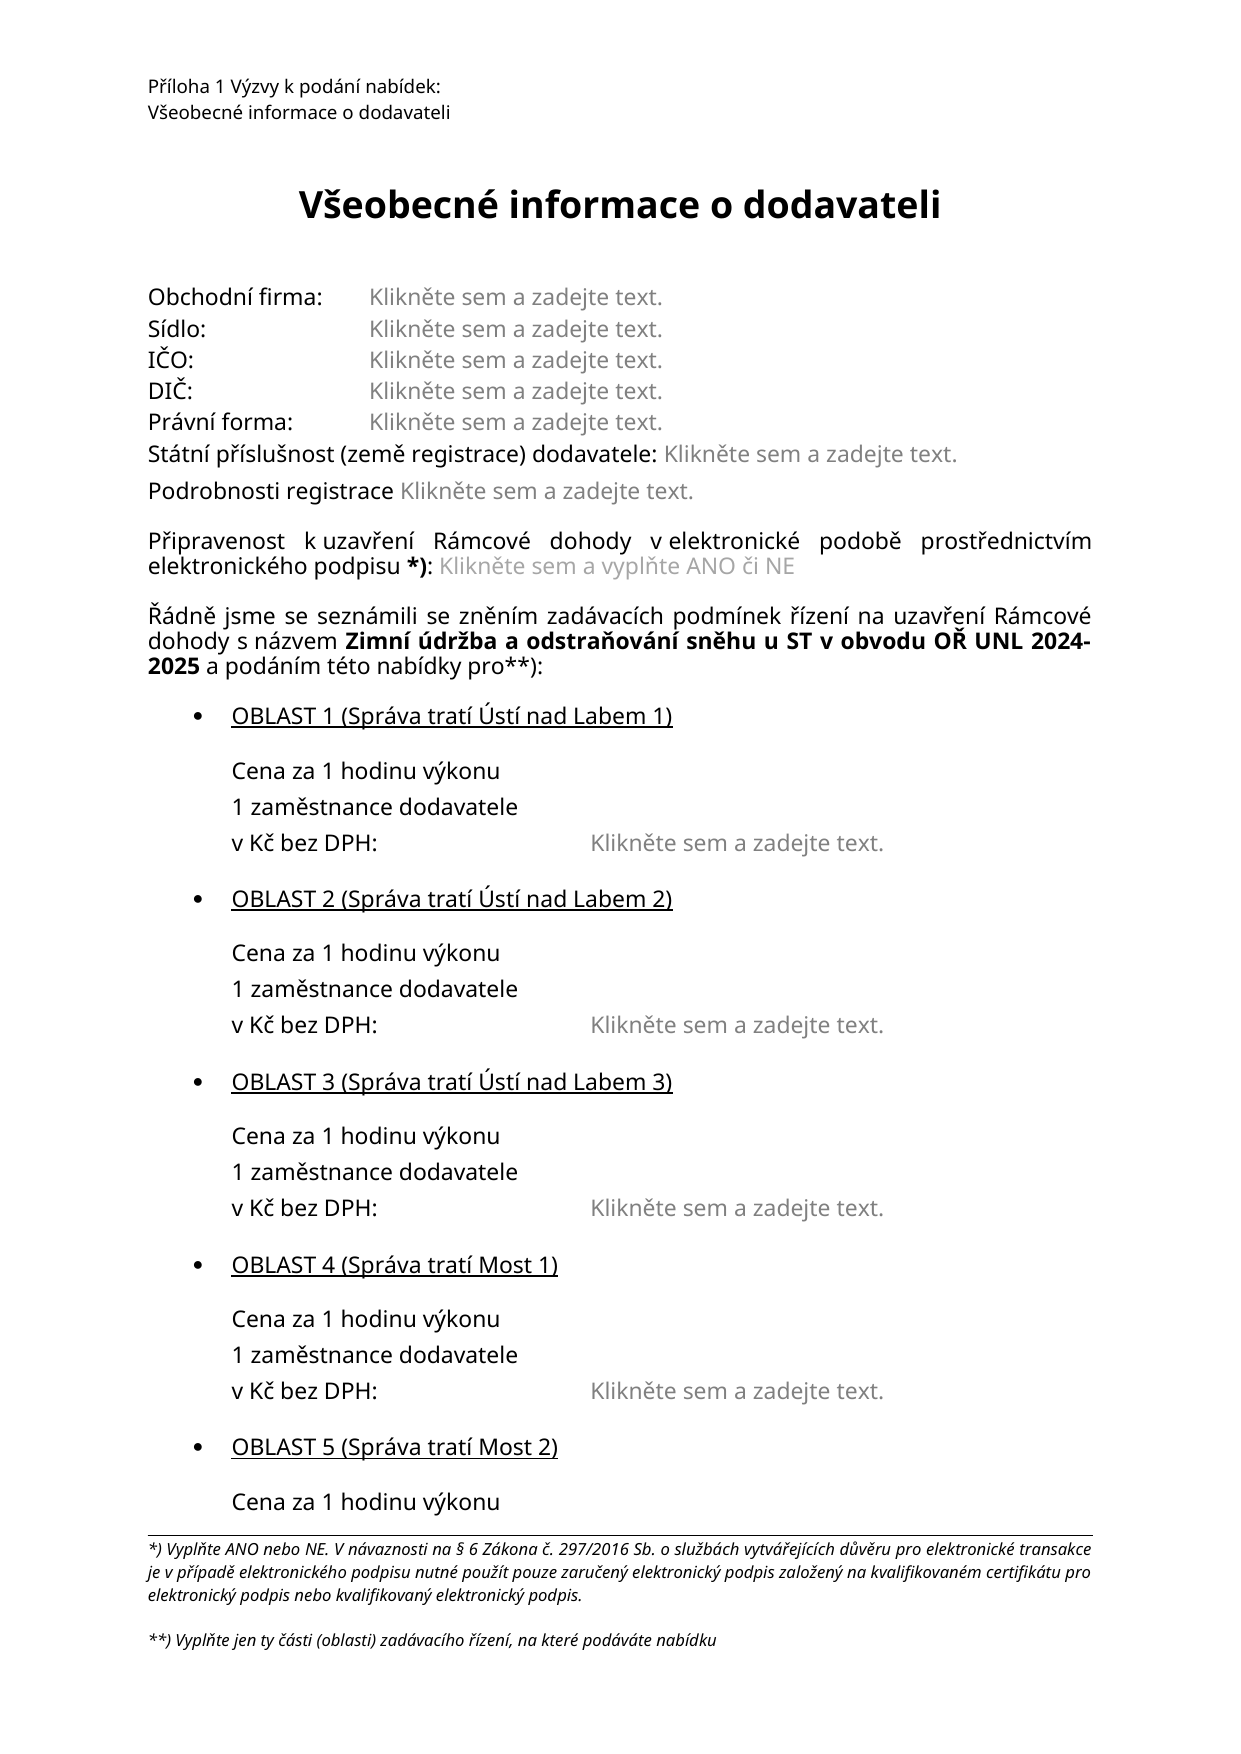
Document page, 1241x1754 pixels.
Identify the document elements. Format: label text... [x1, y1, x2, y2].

text Připravenost k uzavření Rámcové dohody v elektronické podobě prostřednictvím elektronického podpisu *): [148, 529, 1093, 579]
text IČO: [148, 348, 1093, 373]
text Podrobnosti registrace [148, 479, 1093, 504]
list OBLAST 3 (Správa tratí Ústí nad Labem 3) [194, 1070, 1093, 1095]
text DIČ: [148, 379, 1093, 404]
list OBLAST 4 (Správa tratí Most 1) [194, 1253, 1093, 1278]
text Cena za 1 hodinu výkonu [231, 754, 1093, 786]
text v Kč bez DPH: [231, 826, 1093, 858]
text 1 zaměstnance dodavatele [231, 973, 1093, 1004]
list OBLAST 1 (Správa tratí Ústí nad Labem 1) [194, 704, 1093, 729]
text v Kč bez DPH: [231, 1192, 1093, 1223]
text 1 zaměstnance dodavatele [231, 1156, 1093, 1187]
text Cena za 1 hodinu výkonu [231, 1303, 1093, 1334]
text Řádně jsme se seznámili se zněním zadávacích podmínek řízení na uzavření Rámcové dohody s názvem Zimní údržba a odstraňování sněhu u ST v obvodu OŘ UNL 2024-2025 a podáním této nabídky pro**): [148, 604, 1093, 679]
text Cena za 1 hodinu výkonu [231, 1120, 1093, 1151]
text Cena za 1 hodinu výkonu [231, 1486, 1093, 1517]
list OBLAST 5 (Správa tratí Most 2) [194, 1436, 1093, 1461]
list OBLAST 2 (Správa tratí Ústí nad Labem 2) [194, 887, 1093, 912]
text Obchodní firma: [148, 286, 1093, 311]
text Právní forma: [148, 411, 1093, 436]
text Cena za 1 hodinu výkonu [231, 937, 1093, 969]
text 1 zaměstnance dodavatele [231, 791, 1093, 822]
text Státní příslušnost (země registrace) dodavatele: [148, 442, 1093, 467]
text Sídlo: [148, 317, 1093, 342]
title Všeobecné informace o dodavateli [148, 178, 1093, 229]
text v Kč bez DPH: [231, 1009, 1093, 1041]
text 1 zaměstnance dodavatele [231, 1339, 1093, 1370]
text v Kč bez DPH: [231, 1375, 1093, 1406]
